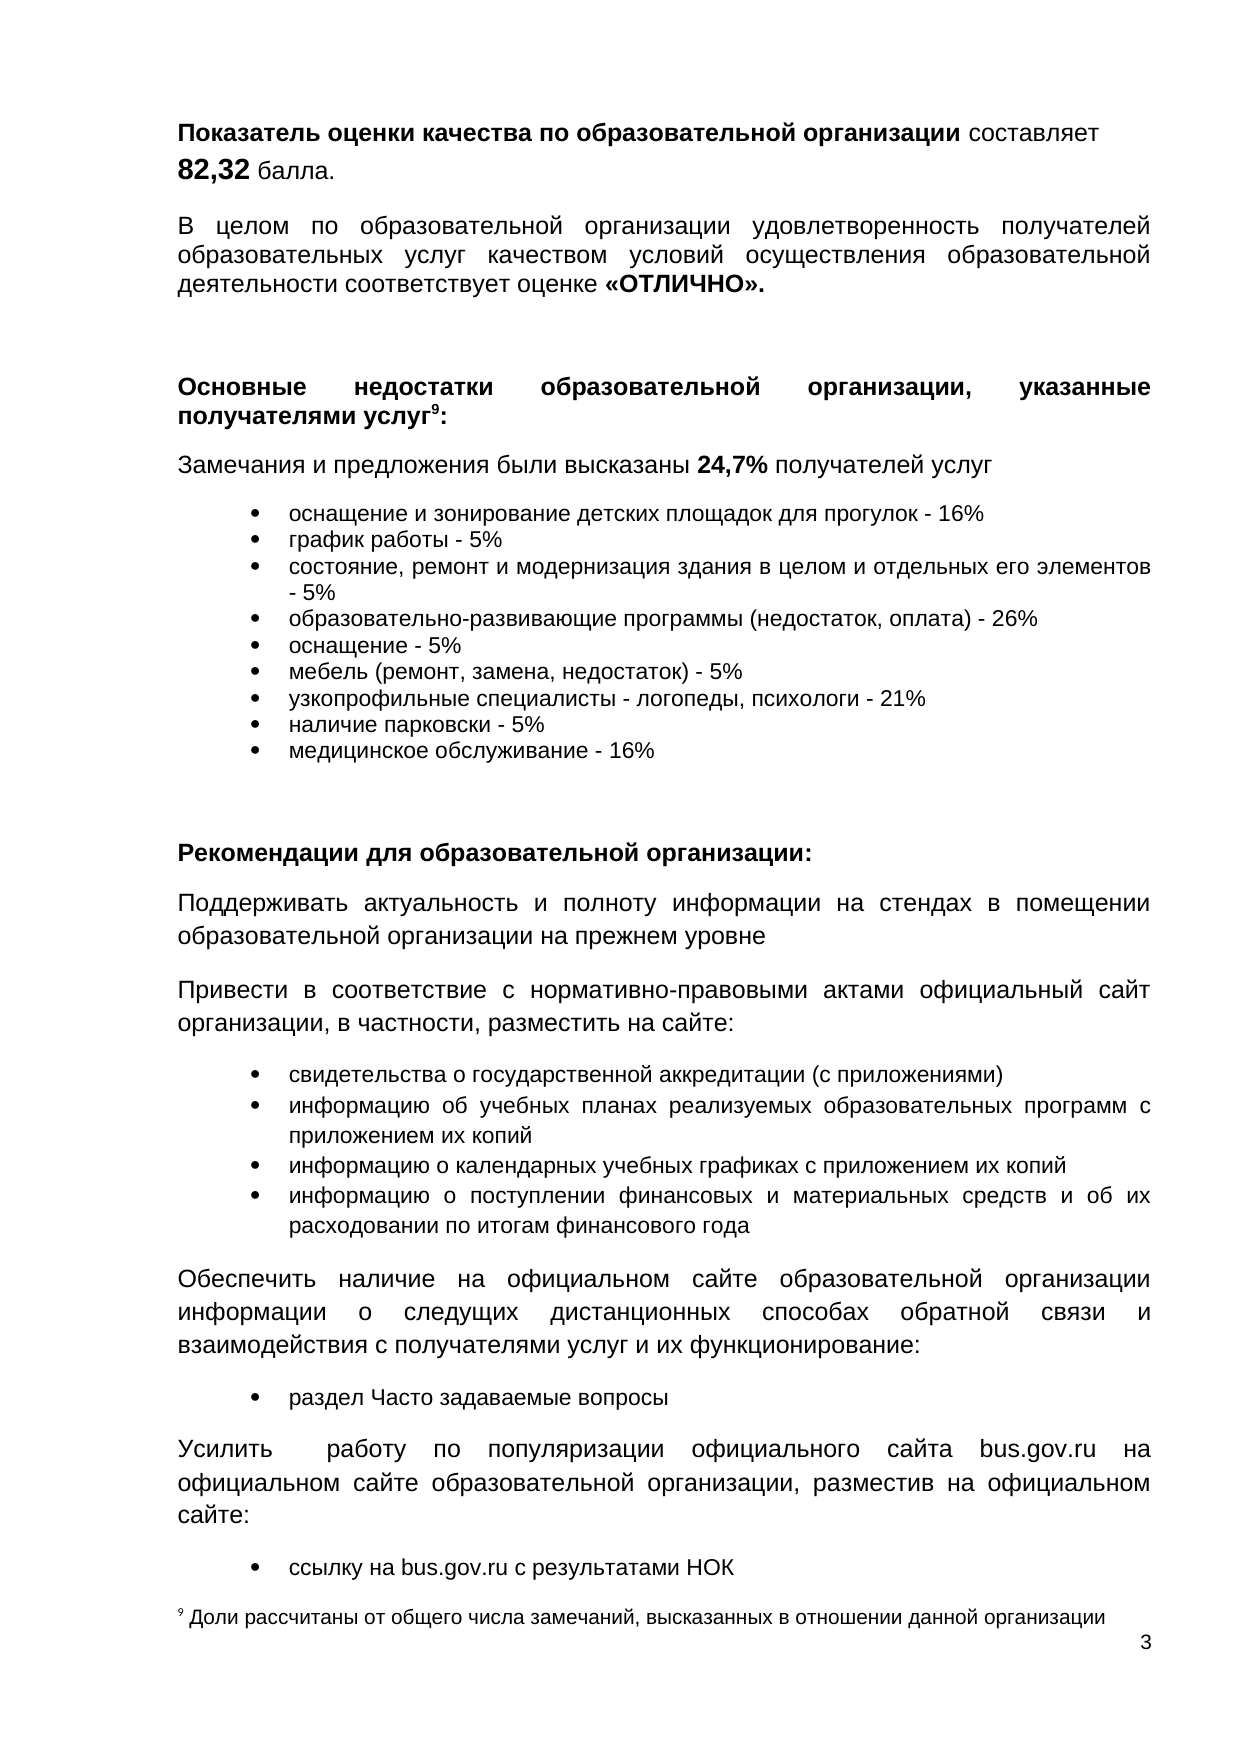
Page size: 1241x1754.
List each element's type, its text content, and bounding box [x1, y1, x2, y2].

text Рекомендации для образовательной организации: [177, 838, 1152, 867]
text Усилить работу по популяризации официального сайта bus.gov.ru на официальном сайте образовательной организации, разместив на официальном сайте: [177, 1434, 1152, 1529]
list узкопрофильные специалисты - логопеды, психологи - 21% [251, 684, 1152, 711]
list раздел Часто задаваемые вопросы [251, 1383, 1152, 1410]
list ссылку на bus.gov.ru с результатами НОК [251, 1554, 1152, 1581]
list информацию об учебных планах реализуемых образовательных программ с приложением их копий [251, 1092, 1152, 1148]
text Привести в соответствие с нормативно-правовыми актами официальный сайт организации, в частности, разместить на сайте: [177, 974, 1152, 1036]
list образовательно-развивающие программы (недостаток, оплата) - 26% [251, 605, 1152, 632]
list мебель (ремонт, замена, недостаток) - 5% [251, 658, 1152, 684]
text В целом по образовательной организации удовлетворенность получателей образовательных услуг качеством условий осуществления образовательной деятельности соответствует оценке «ОТЛИЧНО». [177, 211, 1152, 297]
list медицинское обслуживание - 16% [251, 737, 1152, 763]
list оснащение и зонирование детских площадок для прогулок - 16% [251, 500, 1152, 526]
list оснащение - 5% [251, 632, 1152, 658]
list информацию о календарных учебных графиках с приложением их копий [251, 1152, 1152, 1178]
text Показатель оценки качества по образовательной организации составляет 82,32 балла. [177, 118, 1152, 185]
text Обеспечить наличие на официальном сайте образовательной организации информации о следущих дистанционных способах обратной связи и взаимодействия с получателями услуг и их функционирование: [177, 1263, 1152, 1358]
list информацию о поступлении финансовых и материальных средств и об их расходовании по итогам финансового года [251, 1182, 1152, 1239]
text Замечания и предложения были высказаны 24,7% получателей услуг [177, 450, 1152, 479]
text Поддерживать актуальность и полноту информации на стендах в помещении образовательной организации на прежнем уровне [177, 888, 1152, 949]
list наличие парковски - 5% [251, 711, 1152, 737]
text Основные недостатки образовательной организации, указанные получателями услуг: [177, 372, 1152, 429]
list состояние, ремонт и модернизация здания в целом и отдельных его элементов - 5% [251, 553, 1152, 605]
list свидетельства о государственной аккредитации (с приложениями) [251, 1061, 1152, 1088]
list график работы - 5% [251, 526, 1152, 553]
